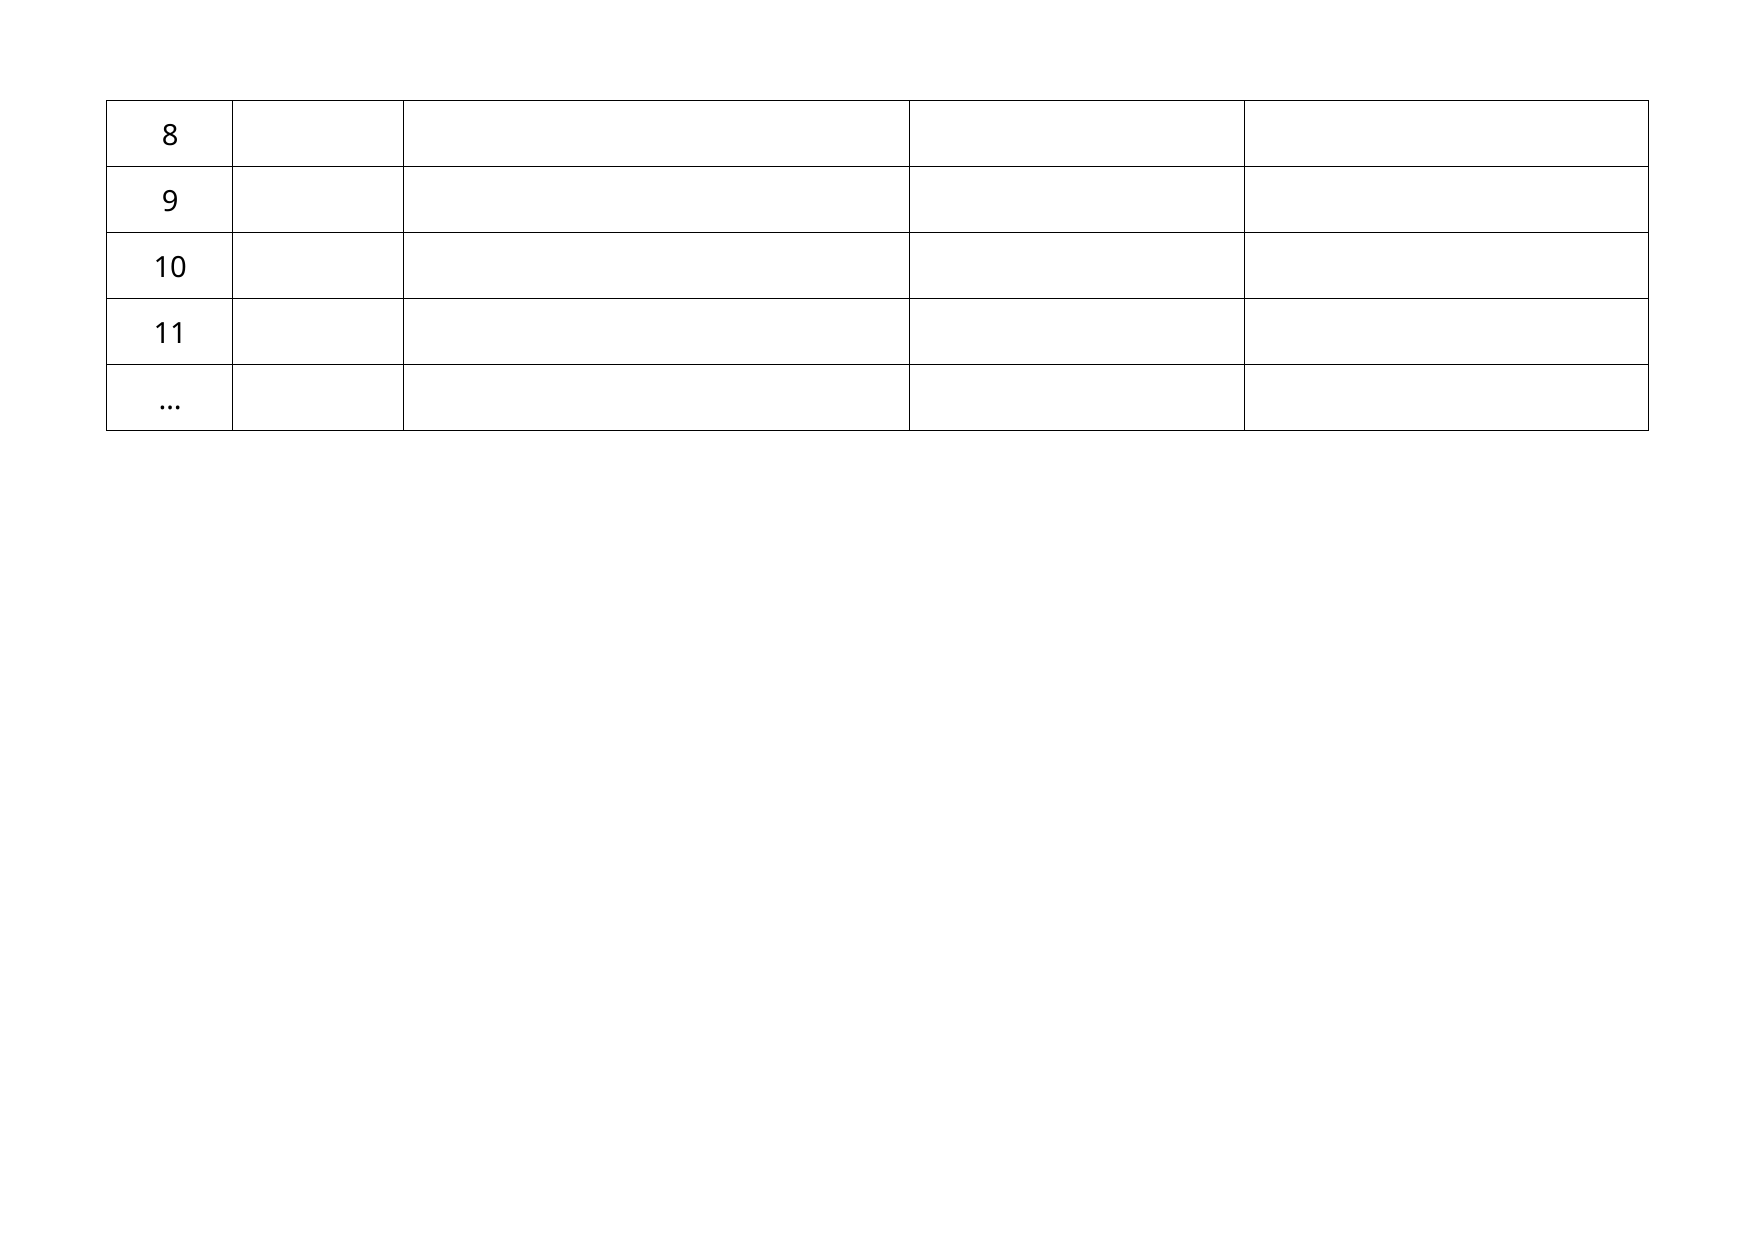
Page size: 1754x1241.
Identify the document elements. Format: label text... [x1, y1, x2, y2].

table_cell [1245, 167, 1648, 232]
table_cell [910, 365, 1244, 430]
table_cell 11 [107, 299, 232, 364]
table_cell [233, 299, 403, 364]
table_cell [910, 167, 1244, 232]
table_cell [233, 365, 403, 430]
table_cell [233, 101, 403, 166]
table_cell 8 [107, 101, 232, 166]
table_cell [1245, 233, 1648, 298]
table_cell [910, 233, 1244, 298]
table_cell [404, 299, 909, 364]
table_cell [910, 299, 1244, 364]
table_cell [910, 101, 1244, 166]
table_cell [233, 167, 403, 232]
table_cell … [107, 365, 232, 430]
table_cell [404, 101, 909, 166]
table_cell [404, 167, 909, 232]
table_cell [404, 233, 909, 298]
table_cell [1245, 101, 1648, 166]
table_cell [1245, 365, 1648, 430]
table_cell 9 [107, 167, 232, 232]
table_cell [404, 365, 909, 430]
table_cell [233, 233, 403, 298]
table_cell [1245, 299, 1648, 364]
table_cell 10 [107, 233, 232, 298]
